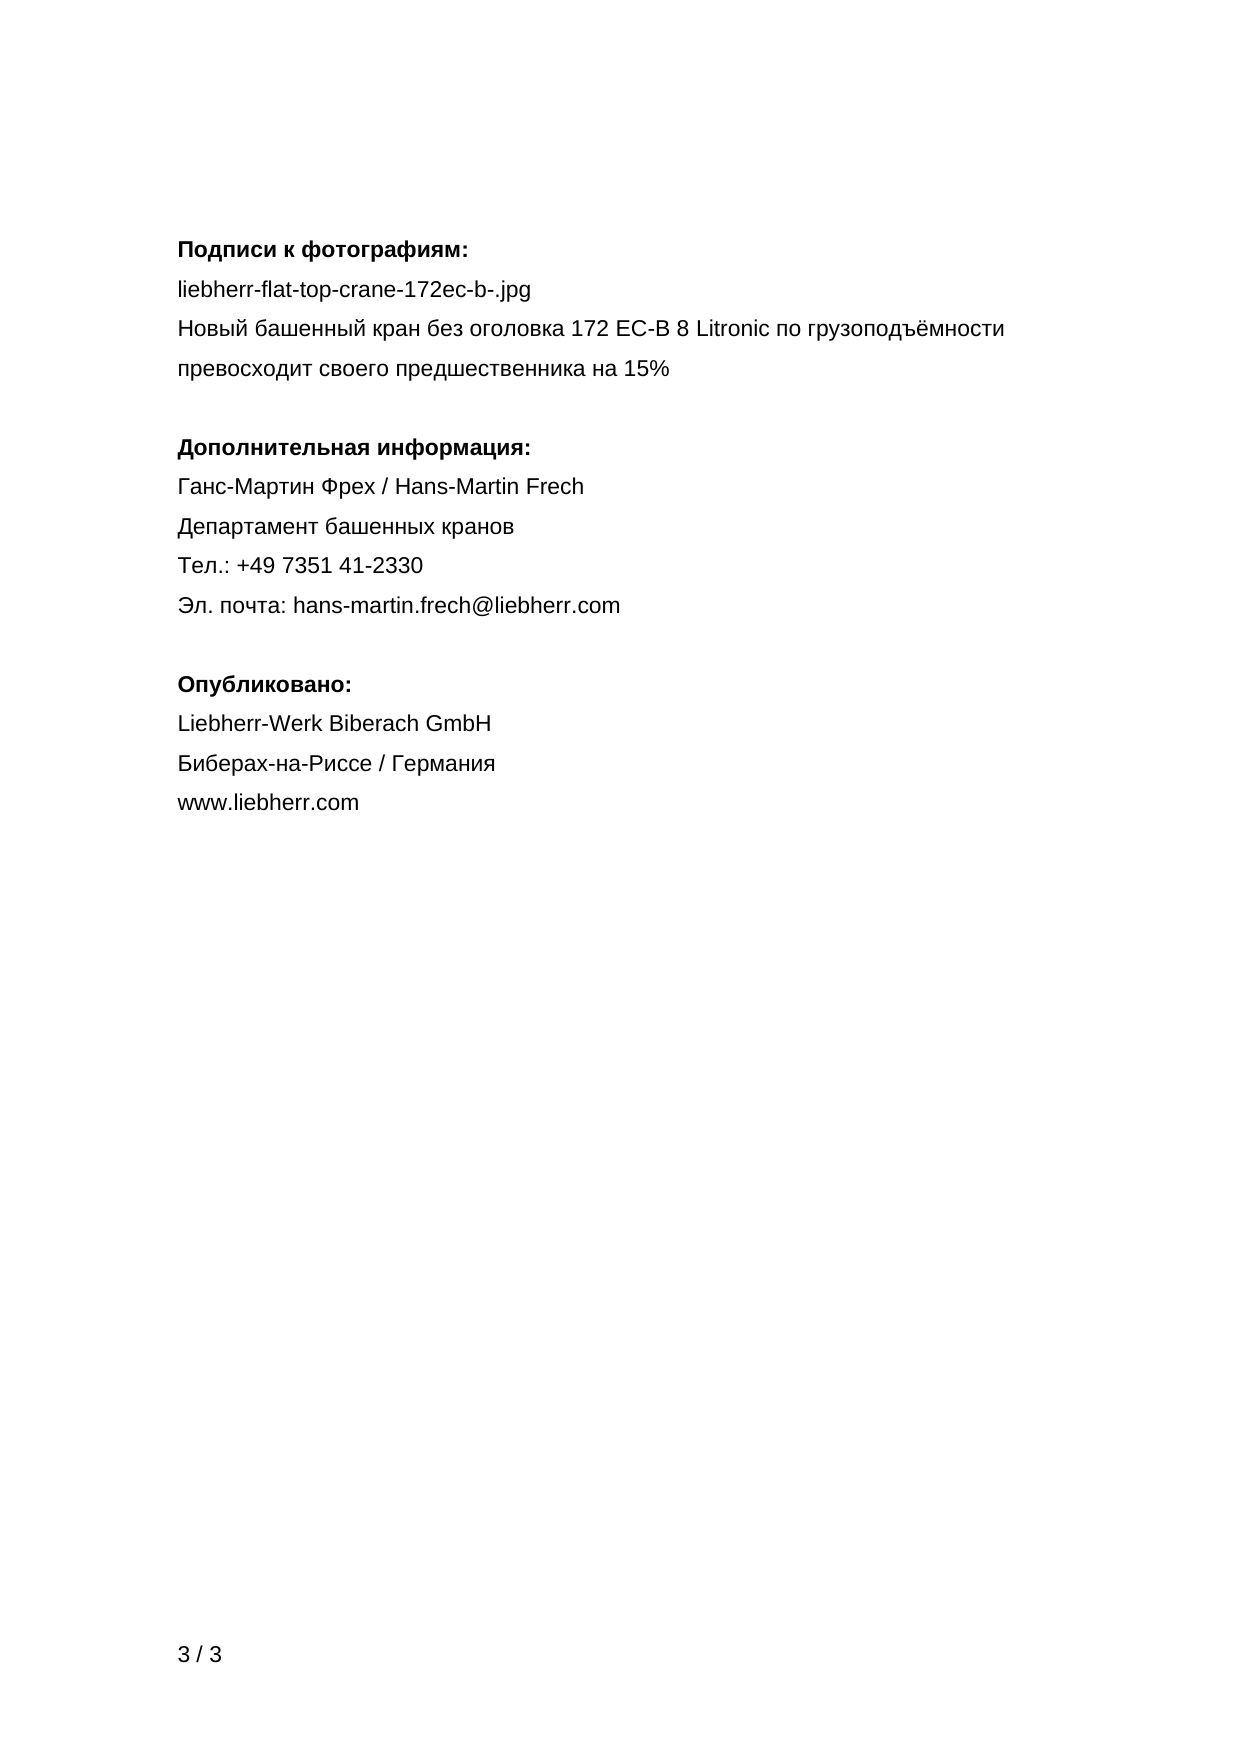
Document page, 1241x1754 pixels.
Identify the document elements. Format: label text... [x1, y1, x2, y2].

text Эл. почта: hans-martin.frech@liebherr.com [177, 592, 1063, 618]
text Опубликовано: [177, 671, 1063, 697]
text Биберах-на-Риссе / Германия [177, 749, 1063, 776]
text Ганс-Мартин Фрех / Hans-Martin Frech [177, 473, 1063, 499]
text liebherr-flat-top-crane-172ec-b-.jpg [177, 276, 1063, 302]
text Департамент башенных кранов [177, 513, 1063, 539]
text Тел.: +49 7351 41-2330 [177, 552, 1063, 578]
text www.liebherr.com [177, 789, 1063, 815]
text Подписи к фотографиям: [177, 236, 1063, 263]
text Новый башенный кран без оголовка 172 EC-B 8 Litronic по грузоподъёмности превосходит своего предшественника на 15% [177, 315, 1063, 381]
text Дополнительная информация: [177, 434, 1063, 460]
text Liebherr-Werk Biberach GmbH [177, 710, 1063, 736]
